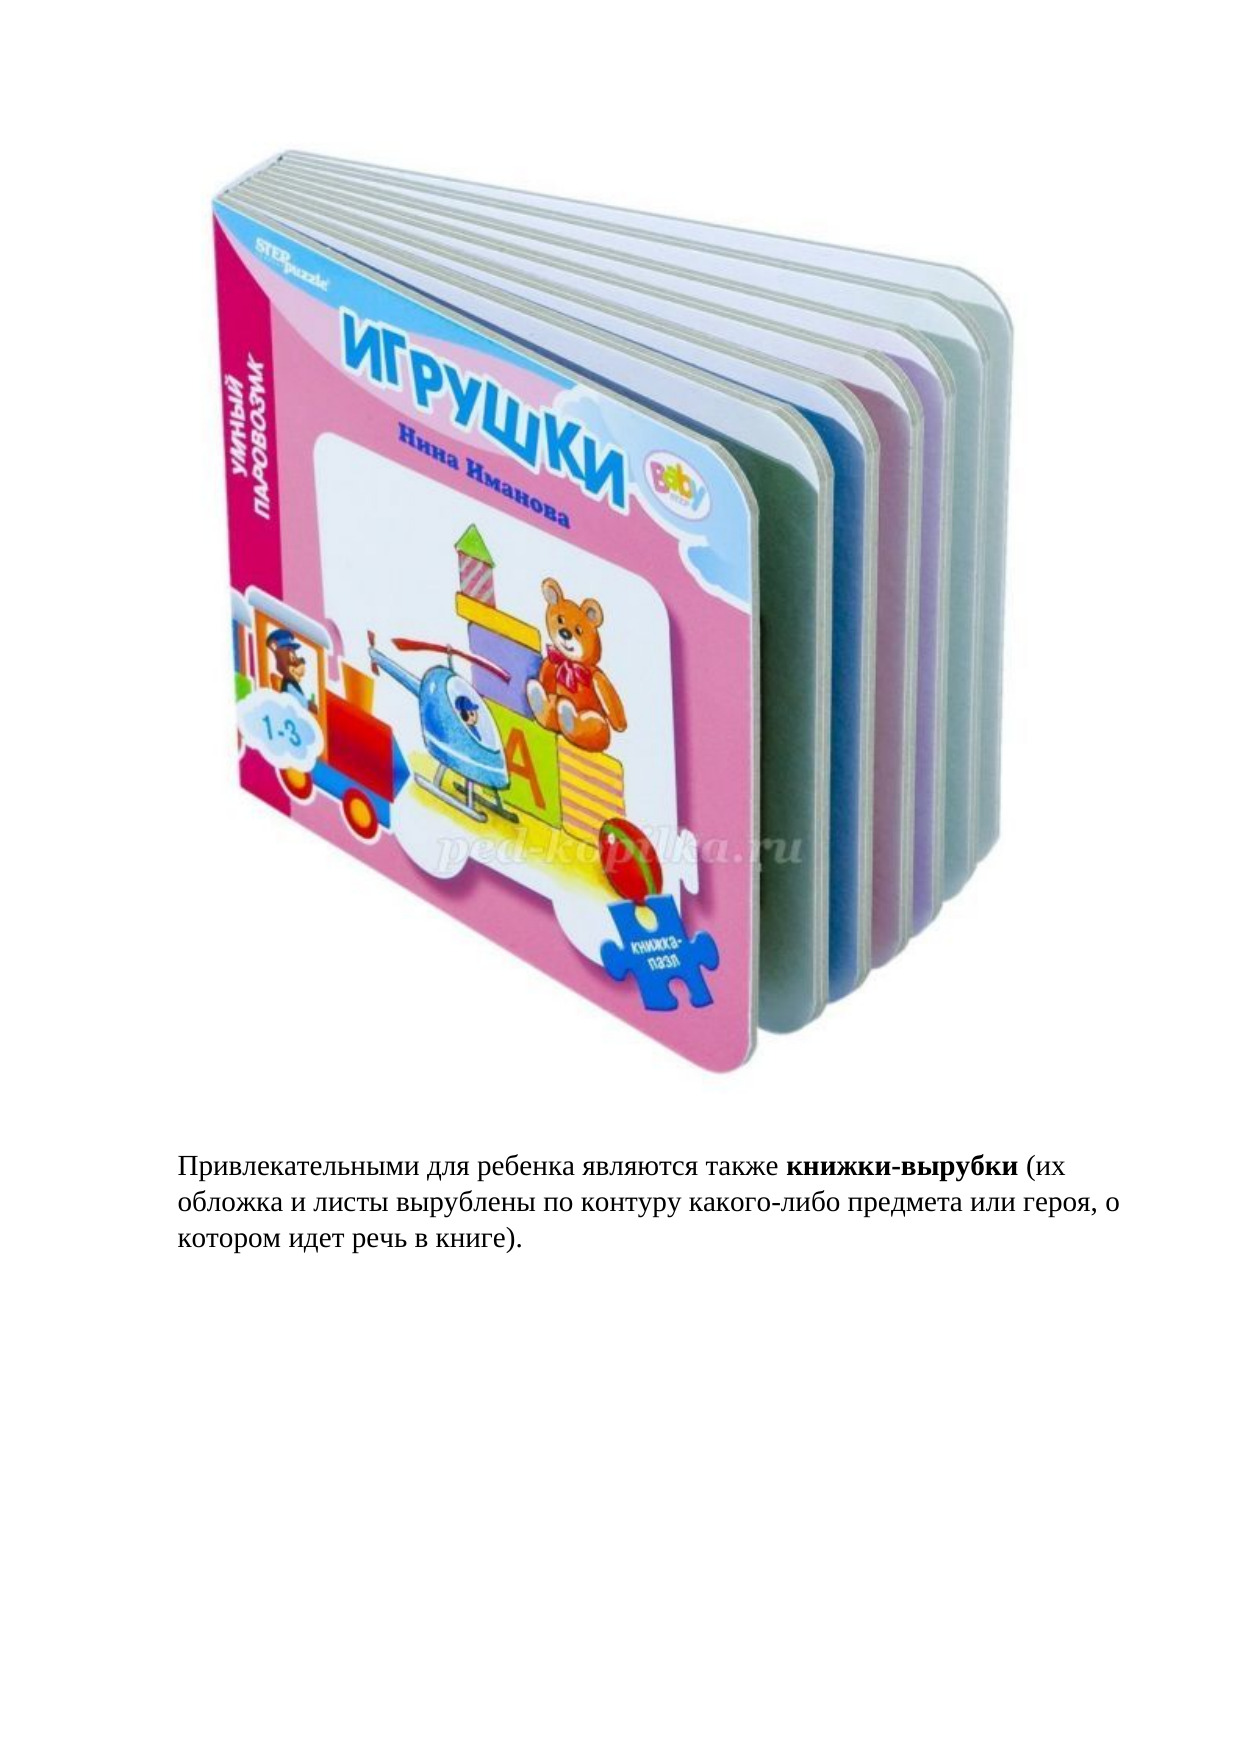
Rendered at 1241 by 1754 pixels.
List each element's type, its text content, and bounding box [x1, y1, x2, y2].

text Привлекательными для ребенка являются также книжки-вырубки (их обложка и листы вырублены по контуру какого-либо предмета или героя, о котором идет речь в книге). [177, 1112, 1152, 1254]
picture [177, 118, 1062, 1094]
